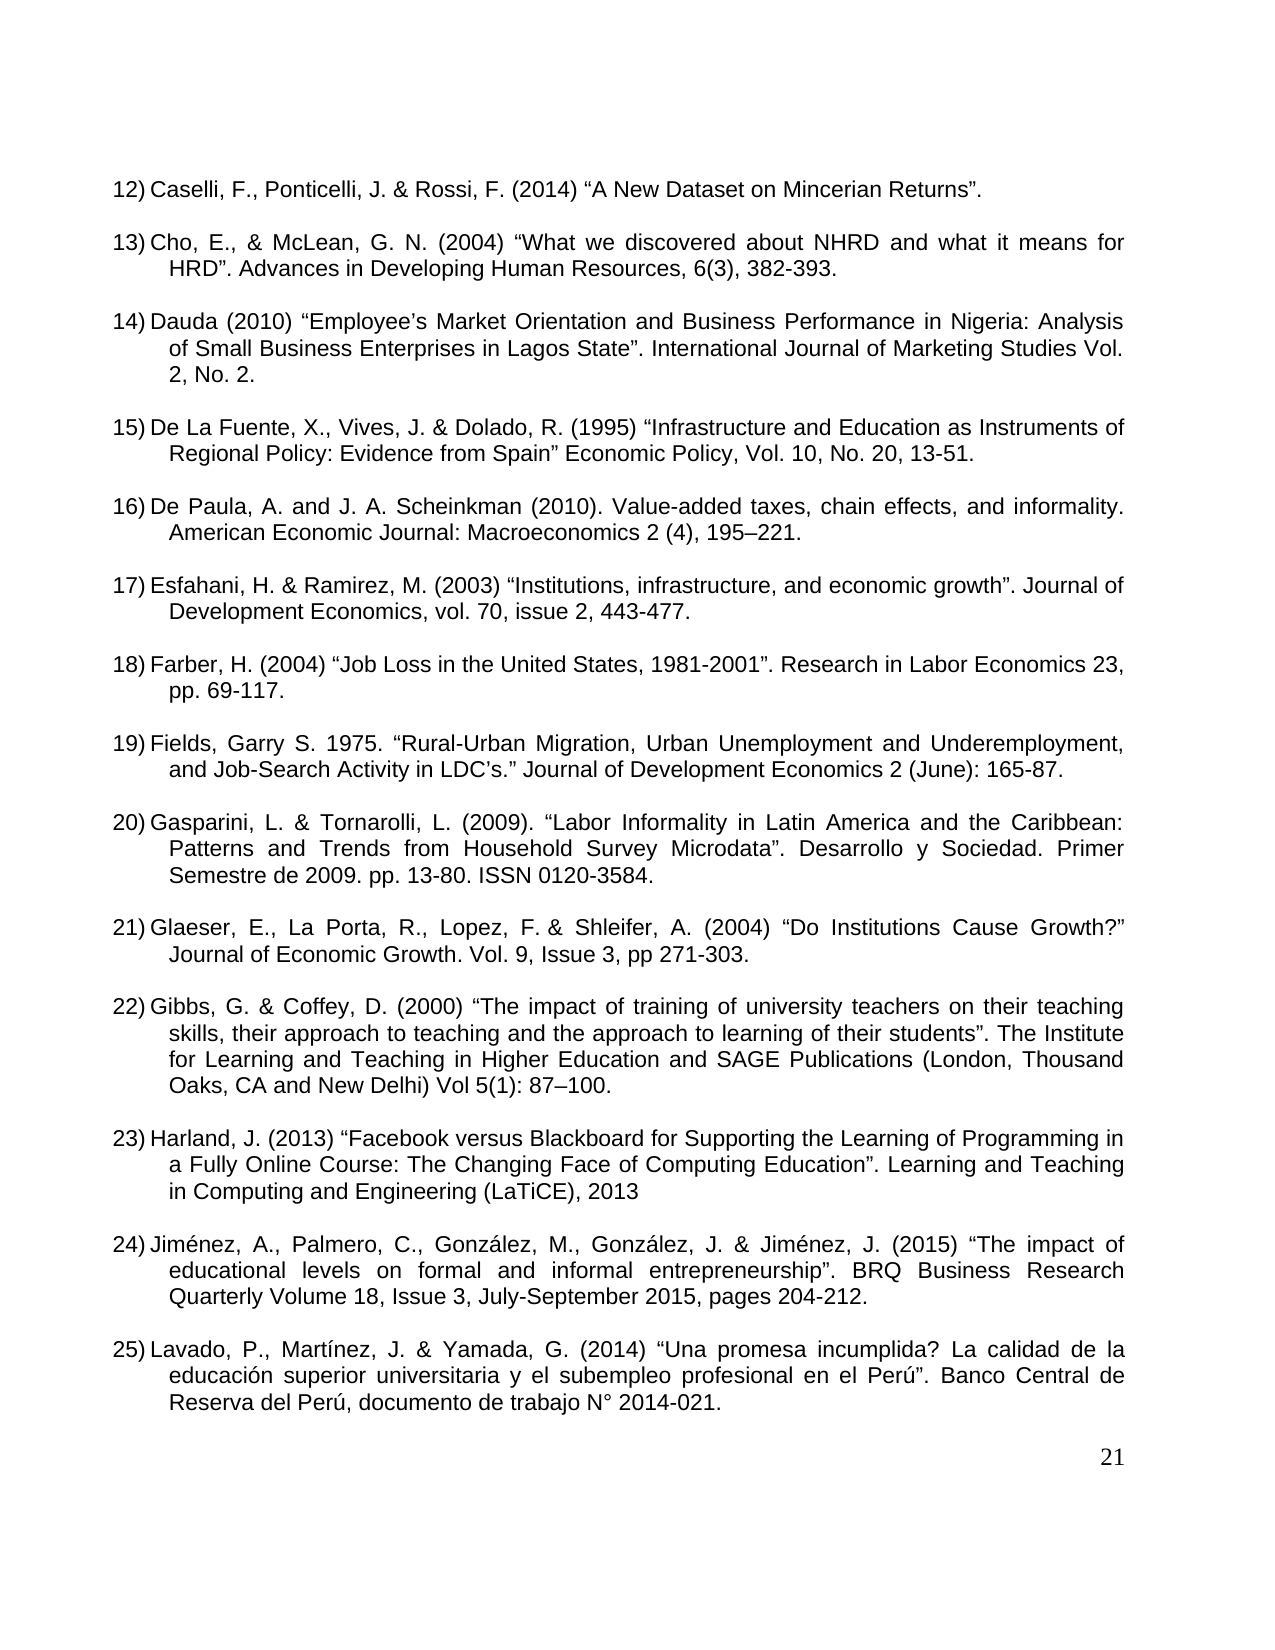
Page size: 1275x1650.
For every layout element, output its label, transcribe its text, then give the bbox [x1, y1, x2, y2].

list Gasparini, L. & Tornarolli, L. (2009). “Labor Informality in Latin America and the Caribbean: Patterns and Trends from Household Survey Microdata”. Desarrollo y Sociedad. Primer Semestre de 2009. pp. 13-80. ISSN 0120-3584. [112, 809, 1125, 888]
list Jiménez, A., Palmero, C., González, M., González, J. & Jiménez, J. (2015) “The impact of educational levels on formal and informal entrepreneurship”. BRQ Business Research Quarterly Volume 18, Issue 3, July-September 2015, pages 204-212. [112, 1231, 1125, 1309]
list Harland, J. (2013) “Facebook versus Blackboard for Supporting the Learning of Programming in a Fully Online Course: The Changing Face of Computing Education”. Learning and Teaching in Computing and Engineering (LaTiCE), 2013 [112, 1125, 1125, 1204]
list Fields, Garry S. 1975. “Rural-Urban Migration, Urban Unemployment and Underemployment, and Job-Search Activity in LDC’s.” Journal of Development Economics 2 (June): 165-87. [112, 730, 1125, 782]
list Glaeser, E., La Porta, R., Lopez, F. & Shleifer, A. (2004) “Do Institutions Cause Growth?” Journal of Economic Growth. Vol. 9, Issue 3, pp 271-303. [112, 914, 1125, 967]
list De Paula, A. and J. A. Scheinkman (2010). Value-added taxes, chain effects, and informality. American Economic Journal: Macroeconomics 2 (4), 195–221. [112, 493, 1125, 545]
list Cho, E., & McLean, G. N. (2004) “What we discovered about NHRD and what it means for HRD”. Advances in Developing Human Resources, 6(3), 382-393. [112, 229, 1125, 282]
list Gibbs, G. & Coffey, D. (2000) “The impact of training of university teachers on their teaching skills, their approach to teaching and the approach to learning of their students”. The Institute for Learning and Teaching in Higher Education and SAGE Publications (London, Thousand Oaks, CA and New Delhi) Vol 5(1): 87–100. [112, 993, 1125, 1099]
list Dauda (2010) “Employee’s Market Orientation and Business Performance in Nigeria: Analysis of Small Business Enterprises in Lagos State”. International Journal of Marketing Studies Vol. 2, No. 2. [112, 308, 1125, 387]
list Esfahani, H. & Ramirez, M. (2003) “Institutions, infrastructure, and economic growth”. Journal of Development Economics, vol. 70, issue 2, 443-477. [112, 572, 1125, 624]
list Farber, H. (2004) “Job Loss in the United States, 1981-2001”. Research in Labor Economics 23, pp. 69-117. [112, 651, 1125, 703]
list Caselli, F., Ponticelli, J. & Rossi, F. (2014) “A New Dataset on Mincerian Returns”. [112, 176, 1125, 203]
list De La Fuente, X., Vives, J. & Dolado, R. (1995) “Infrastructure and Education as Instruments of Regional Policy: Evidence from Spain” Economic Policy, Vol. 10, No. 20, 13-51. [112, 413, 1125, 466]
list Lavado, P., Martínez, J. & Yamada, G. (2014) “Una promesa incumplida? La calidad de la educación superior universitaria y el subempleo profesional en el Perú”. Banco Central de Reserva del Perú, documento de trabajo N° 2014-021. [112, 1336, 1125, 1415]
